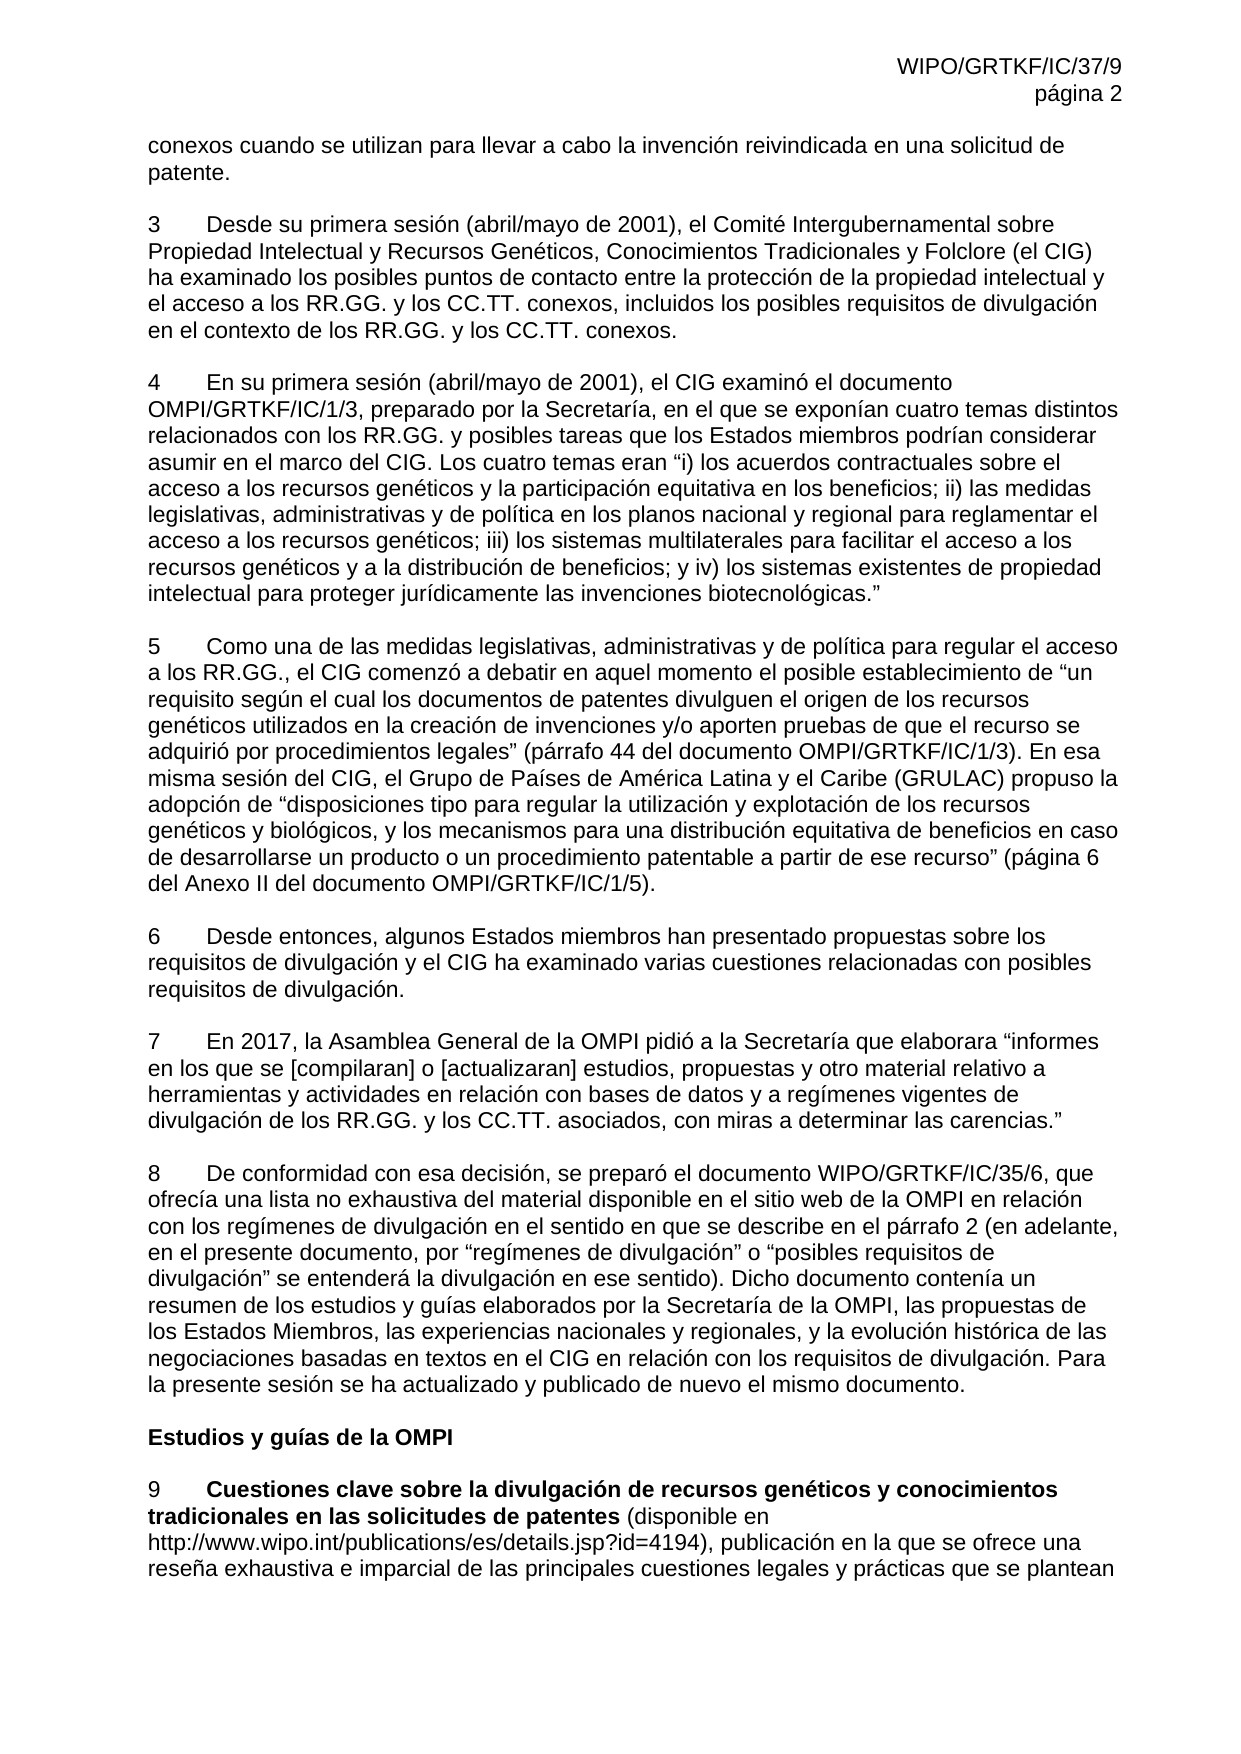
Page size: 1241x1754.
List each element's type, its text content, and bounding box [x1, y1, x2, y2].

text Desde su primera sesión (abril/mayo de 2001), el Comité Intergubernamental sobre Propiedad Intelectual y Recursos Genéticos, Conocimientos Tradicionales y Folclore (el CIG) ha examinado los posibles puntos de contacto entre la protección de la propiedad intelectual y el acceso a los RR.GG. y los CC.TT. conexos, incluidos los posibles requisitos de divulgación en el contexto de los RR.GG. y los CC.TT. conexos. [148, 211, 1122, 343]
text Desde entonces, algunos Estados miembros han presentado propuestas sobre los requisitos de divulgación y el CIG ha examinado varias cuestiones relacionadas con posibles requisitos de divulgación. [148, 923, 1122, 1002]
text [148, 132, 1122, 185]
text De conformidad con esa decisión, se preparó el documento WIPO/GRTKF/IC/35/6, que ofrecía una lista no exhaustiva del material disponible en el sitio web de la OMPI en relación con los regímenes de divulgación en el sentido en que se describe en el párrafo 2 (en adelante, en el presente documento, por “regímenes de divulgación” o “posibles requisitos de divulgación” se entenderá la divulgación en ese sentido). Dicho documento contenía un resumen de los estudios y guías elaborados por la Secretaría de la OMPI, las propuestas de los Estados Miembros, las experiencias nacionales y regionales, y la evolución histórica de las negociaciones basadas en textos en el CIG en relación con los requisitos de divulgación. Para la presente sesión se ha actualizado y publicado de nuevo el mismo documento. [148, 1160, 1122, 1397]
text En 2017, la Asamblea General de la OMPI pidió a la Secretaría que elaborara “informes en los que se [compilaran] o [actualizaran] estudios, propuestas y otro material relativo a herramientas y actividades en relación con bases de datos y a regímenes vigentes de divulgación de los RR.GG. y los CC.TT. asociados, con miras a determinar las carencias.” [148, 1028, 1122, 1134]
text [148, 1476, 1122, 1582]
text Como una de las medidas legislativas, administrativas y de política para regular el acceso a los RR.GG., el CIG comenzó a debatir en aquel momento el posible establecimiento de “un requisito según el cual los documentos de patentes divulguen el origen de los recursos genéticos utilizados en la creación de invenciones y/o aporten pruebas de que el recurso se adquirió por procedimientos legales” (párrafo 44 del documento OMPI/GRTKF/IC/1/3). En esa misma sesión del CIG, el Grupo de Países de América Latina y el Caribe (GRULAC) propuso la adopción de “disposiciones tipo para regular la utilización y explotación de los recursos genéticos y biológicos, y los mecanismos para una distribución equitativa de beneficios en caso de desarrollarse un producto o un procedimiento patentable a partir de ese recurso” (página 6 del Anexo II del documento OMPI/GRTKF/IC/1/5). [148, 633, 1122, 896]
text Estudios y guías de la OMPI [148, 1423, 1122, 1450]
text En su primera sesión (abril/mayo de 2001), el CIG examinó el documento OMPI/GRTKF/IC/1/3, preparado por la Secretaría, en el que se exponían cuatro temas distintos relacionados con los RR.GG. y posibles tareas que los Estados miembros podrían considerar asumir en el marco del CIG. Los cuatro temas eran “i) los acuerdos contractuales sobre el acceso a los recursos genéticos y la participación equitativa en los beneficios; ii) las medidas legislativas, administrativas y de política en los planos nacional y regional para reglamentar el acceso a los recursos genéticos; iii) los sistemas multilaterales para facilitar el acceso a los recursos genéticos y a la distribución de beneficios; y iv) los sistemas existentes de propiedad intelectual para proteger jurídicamente las invenciones biotecnológicas.” [148, 369, 1122, 607]
